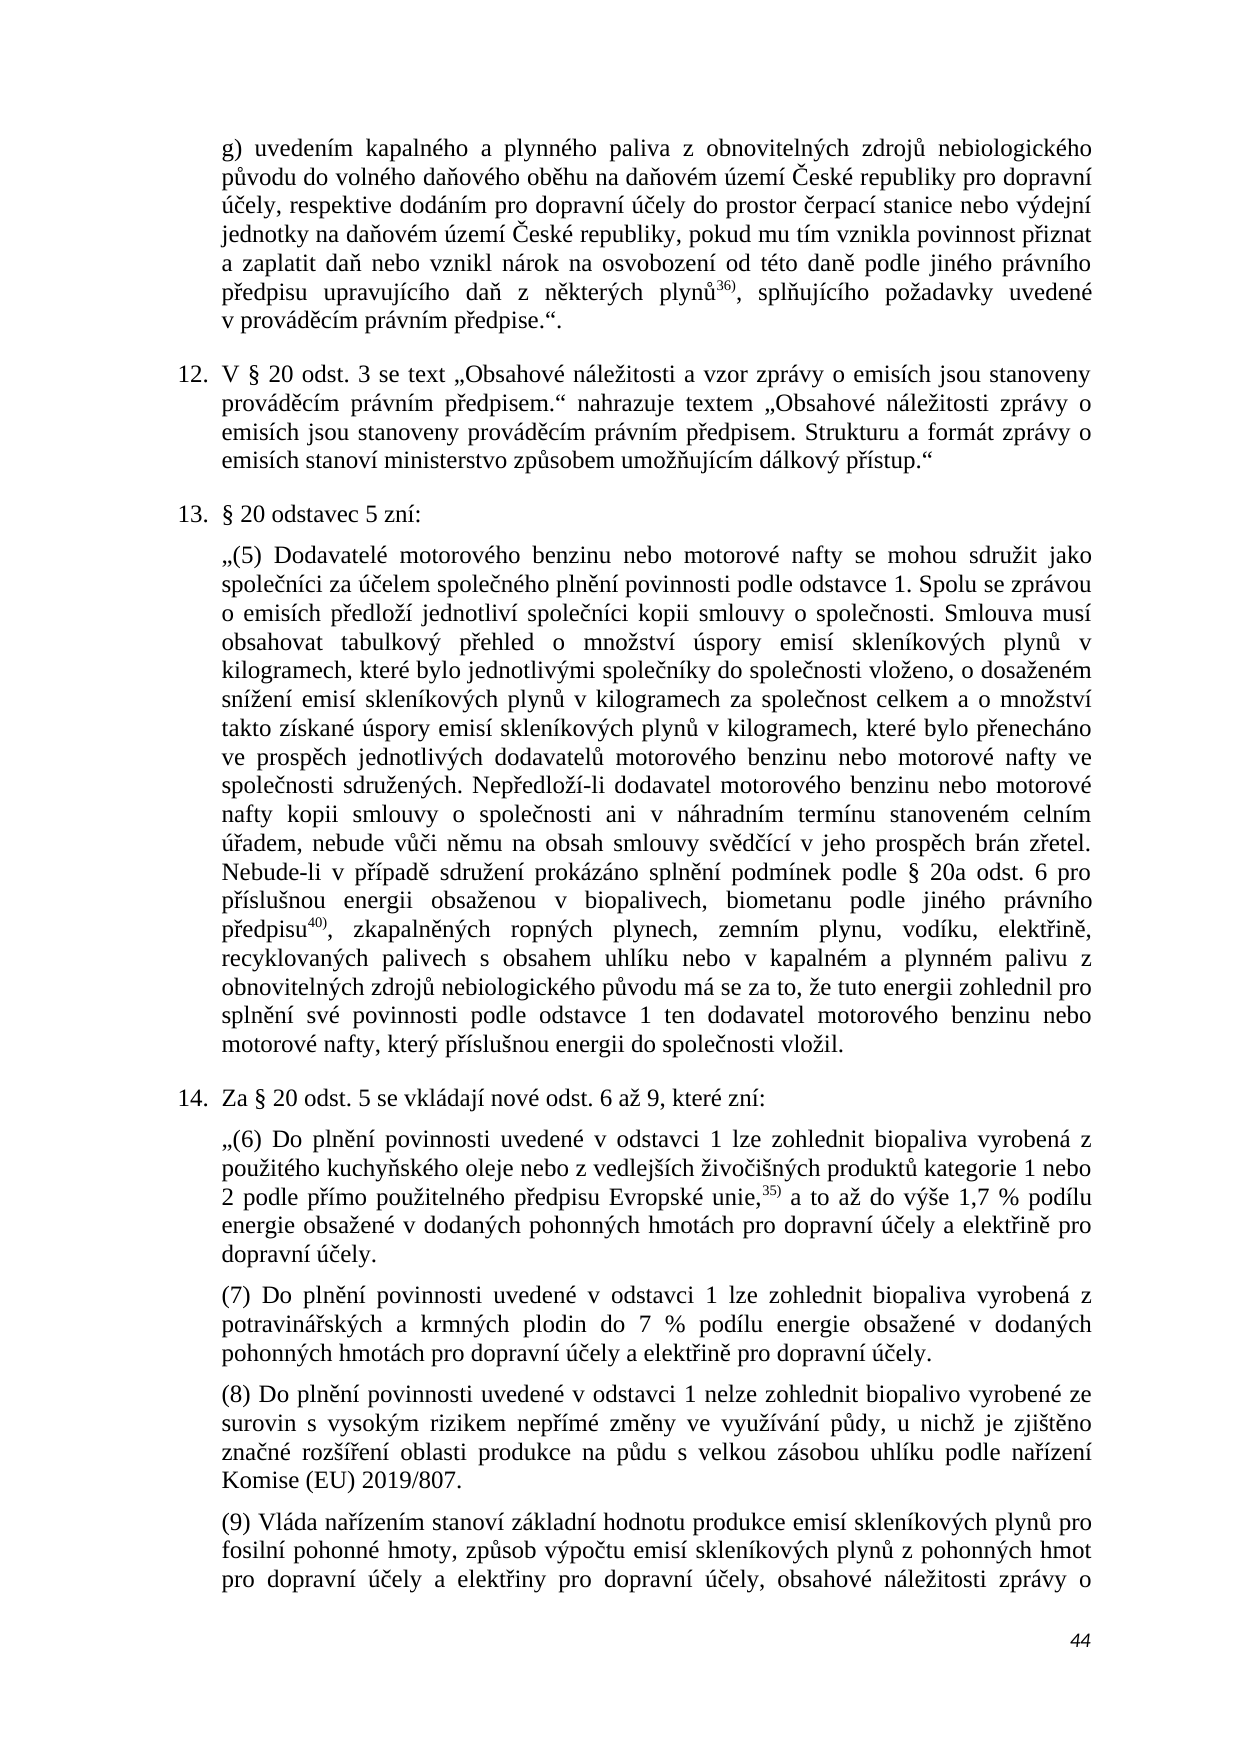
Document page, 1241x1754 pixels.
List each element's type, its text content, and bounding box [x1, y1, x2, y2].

text „(6) Do plnění povinnosti uvedené v odstavci 1 lze zohlednit biopaliva vyrobená z použitého kuchyňského oleje nebo z vedlejších živočišných produktů kategorie 1 nebo 2 podle přímo použitelného předpisu Evropské unie,35) a to až do výše 1,7 % podílu energie obsažené v dodaných pohonných hmotách pro dopravní účely a elektřině pro dopravní účely. [221, 1124, 1093, 1268]
text (8) Do plnění povinnosti uvedené v odstavci 1 nelze zohlednit biopalivo vyrobené ze surovin s vysokým rizikem nepřímé změny ve využívání půdy, u nichž je zjištěno značné rozšíření oblasti produkce na půdu s velkou zásobou uhlíku podle nařízení Komise (EU) 2019/807. [221, 1379, 1093, 1494]
text 13. § 20 odstavec 5 zní: [177, 499, 1093, 528]
text (7) Do plnění povinnosti uvedené v odstavci 1 lze zohlednit biopaliva vyrobená z potravinářských a krmných plodin do 7 % podílu energie obsažené v dodaných pohonných hmotách pro dopravní účely a elektřině pro dopravní účely. [221, 1280, 1093, 1367]
text 12. V § 20 odst. 3 se text „Obsahové náležitosti a vzor zprávy o emisích jsou stanoveny prováděcím právním předpisem.“ nahrazuje textem „Obsahové náležitosti zprávy o emisích jsou stanoveny prováděcím právním předpisem. Strukturu a formát zprávy o emisích stanoví ministerstvo způsobem umožňujícím dálkový přístup.“ [177, 359, 1093, 474]
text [221, 1507, 1093, 1593]
text g) uvedením kapalného a plynného paliva z obnovitelných zdrojů nebiologického původu do volného daňového oběhu na daňovém území České republiky pro dopravní účely, respektive dodáním pro dopravní účely do prostor čerpací stanice nebo výdejní jednotky na daňovém území České republiky, pokud mu tím vznikla povinnost přiznat a zaplatit daň nebo vznikl nárok na osvobození od této daně podle jiného právního předpisu upravujícího daň z některých plynů36), splňujícího požadavky uvedené v prováděcím právním předpise.“. [221, 133, 1093, 334]
text 14. Za § 20 odst. 5 se vkládají nové odst. 6 až 9, které zní: [177, 1083, 1093, 1112]
text „(5) Dodavatelé motorového benzinu nebo motorové nafty se mohou sdružit jako společníci za účelem společného plnění povinnosti podle odstavce 1. Spolu se zprávou o emisích předloží jednotliví společníci kopii smlouvy o společnosti. Smlouva musí obsahovat tabulkový přehled o množství úspory emisí skleníkových plynů v kilogramech, které bylo jednotlivými společníky do společnosti vloženo, o dosaženém snížení emisí skleníkových plynů v kilogramech za společnost celkem a o množství takto získané úspory emisí skleníkových plynů v kilogramech, které bylo přenecháno ve prospěch jednotlivých dodavatelů motorového benzinu nebo motorové nafty ve společnosti sdružených. Nepředloží-li dodavatel motorového benzinu nebo motorové nafty kopii smlouvy o společnosti ani v náhradním termínu stanoveném celním úřadem, nebude vůči němu na obsah smlouvy svědčící v jeho prospěch brán zřetel. Nebude-li v případě sdružení prokázáno splnění podmínek podle § 20a odst. 6 pro příslušnou energii obsaženou v biopalivech, biometanu podle jiného právního předpisu40), zkapalněných ropných plynech, zemním plynu, vodíku, elektřině, recyklovaných palivech s obsahem uhlíku nebo v kapalném a plynném palivu z obnovitelných zdrojů nebiologického původu má se za to, že tuto energii zohlednil pro splnění své povinnosti podle odstavce 1 ten dodavatel motorového benzinu nebo motorové nafty, který příslušnou energii do společnosti vložil. [221, 540, 1093, 1058]
